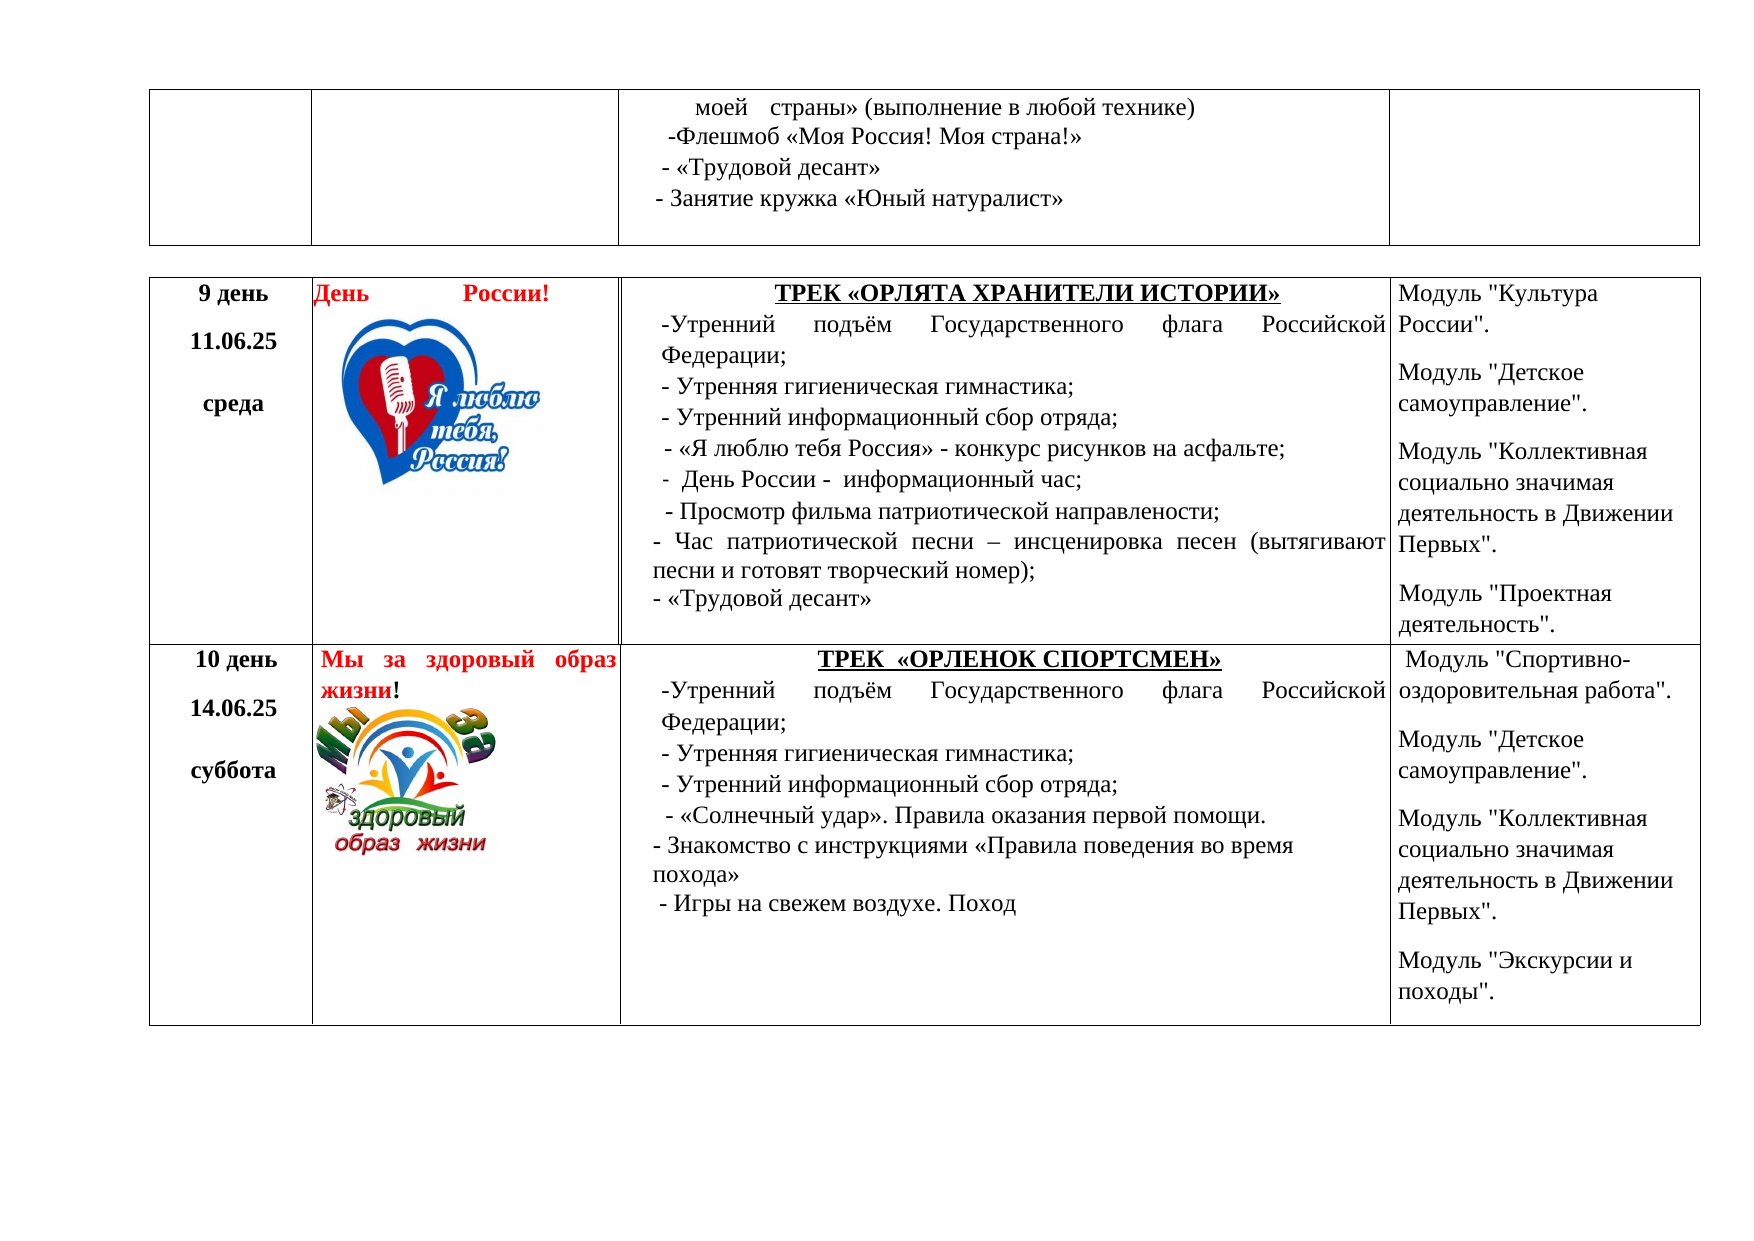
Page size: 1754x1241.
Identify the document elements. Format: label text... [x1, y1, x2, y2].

table_header 9 день 11.06.25 среда [150, 278, 312, 644]
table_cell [619, 90, 1389, 245]
table_cell ТРЕК «ОРЛЕНОК СПОРТСМЕН» -Утренний подъём Государственного флага Российской Федерации; - Утренняя гигиеническая гимнастика; - Утренний информационный сбор отряда; - «Солнечный удар». Правила оказания первой помощи. - Знакомство с инструкциями «Правила поведения во время похода» - Игры на свежем воздухе. Поход [621, 645, 1390, 1024]
table_cell Модуль "Спортивно-оздоровительная работа". Модуль "Детское самоуправление". Модуль "Коллективная социально значимая деятельность в Движении Первых". Модуль "Экскурсии и походы". [1391, 645, 1700, 1024]
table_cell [1390, 90, 1699, 245]
table_header Модуль "Культура России". Модуль "Детское самоуправление". Модуль "Коллективная социально значимая деятельность в Движении Первых". Модуль "Проектная деятельность". [1391, 278, 1700, 644]
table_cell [150, 90, 311, 245]
table_cell 10 день 14.06.25 суббота [150, 645, 312, 1024]
picture [334, 308, 543, 495]
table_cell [312, 90, 618, 245]
table_header День России! [313, 278, 618, 644]
table_cell Мы за здоровый образ жизни! [313, 645, 620, 1024]
picture [313, 706, 498, 857]
table_header ТРЕК «ОРЛЯТА ХРАНИТЕЛИ ИСТОРИИ» -Утренний подъём Государственного флага Российской Федерации; - Утренняя гигиеническая гимнастика; - Утренний информационный сбор отряда; - «Я люблю тебя Россия» - конкурс рисунков на асфальте; - День России - информационный час; - Просмотр фильма патриотической направлености; - Час патриотической песни – инсценировка песен (вытягивают песни и готовят творческий номер); - «Трудовой десант» [622, 278, 1390, 644]
